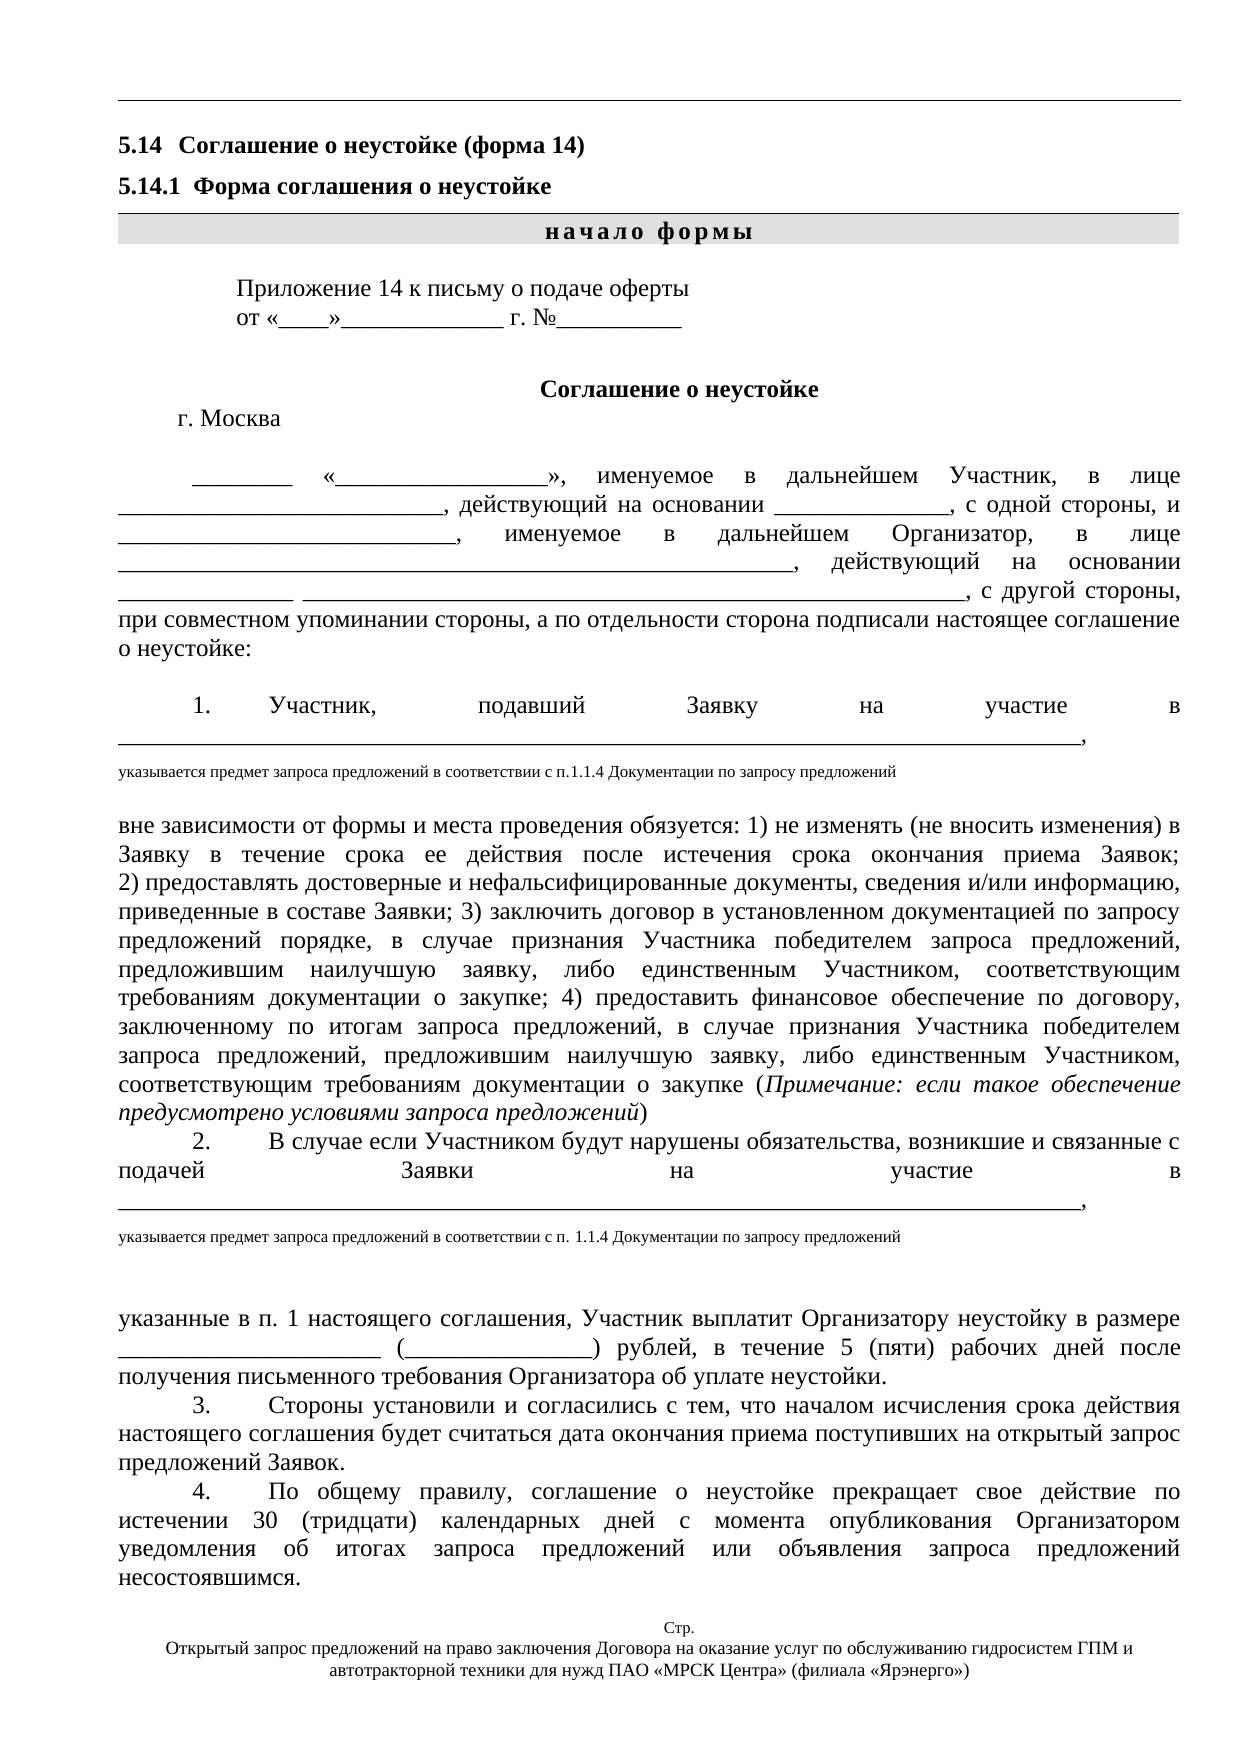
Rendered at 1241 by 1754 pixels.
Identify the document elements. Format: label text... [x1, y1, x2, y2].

list По общему правилу, соглашение о неустойке прекращает свое действие по истечении 30 (тридцати) календарных дней с момента опубликования Организатором уведомления об итогах запроса предложений или объявления запроса предложений несостоявшимся. [118, 1476, 1181, 1591]
text указывается предмет запроса предложений в соответствии с п. 1.1.4 Документации по запросу предложений [118, 1212, 1181, 1246]
subtitle Форма соглашения о неустойке [118, 171, 1181, 200]
list В случае если Участником будут нарушены обязательства, возникшие и связанные с подачей Заявки на участие в _____________________________________________________________________________, [118, 1126, 1181, 1212]
list Участник, подавший Заявку на участие в _____________________________________________________________________________, [118, 690, 1181, 748]
subtitle Соглашение о неустойке (форма 14) [118, 130, 1181, 159]
text начало формы [118, 214, 1179, 244]
text Приложение 14 к письму о подаче оферты от «____»_____________ г. №__________ [236, 273, 1181, 331]
text Соглашение о неустойке [118, 374, 1181, 403]
text указанные в п. 1 настоящего соглашения, Участник выплатит Организатору неустойку в размере _____________________ (_______________) рублей, в течение 5 (пяти) рабочих дней после получения письменного требования Организатора об уплате неустойки. [118, 1303, 1181, 1390]
list Стороны установили и согласились с тем, что началом исчисления срока действия настоящего соглашения будет считаться дата окончания приема поступивших на открытый запрос предложений Заявок. [118, 1390, 1181, 1476]
text г. Москва [118, 403, 1181, 431]
text ________ «_________________», именуемое в дальнейшем Участник, в лице __________________________, действующий на основании ______________, с одной стороны, и ___________________________, именуемое в дальнейшем Организатор, в лице ______________________________________________________, действующий на основании ______________ _____________________________________________________, с другой стороны, при совместном упоминании стороны, а по отдельности сторона подписали настоящее соглашение о неустойке: [118, 460, 1181, 661]
text указывается предмет запроса предложений в соответствии с п.1.1.4 Документации по запросу предложений [118, 748, 1181, 781]
text вне зависимости от формы и места проведения обязуется: 1) не изменять (не вносить изменения) в Заявку в течение срока ее действия после истечения срока окончания приема Заявок; 2) предоставлять достоверные и нефальсифицированные документы, сведения и/или информацию, приведенные в составе Заявки; 3) заключить договор в установленном документацией по запросу предложений порядке, в случае признания Участника победителем запроса предложений, предложившим наилучшую заявку, либо единственным Участником, соответствующим требованиям документации о закупке; 4) предоставить финансовое обеспечение по договору, заключенному по итогам запроса предложений, в случае признания Участника победителем запроса предложений, предложившим наилучшую заявку, либо единственным Участником, соответствующим требованиям документации о закупке (Примечание: если такое обеспечение предусмотрено условиями запроса предложений) [118, 810, 1181, 1126]
